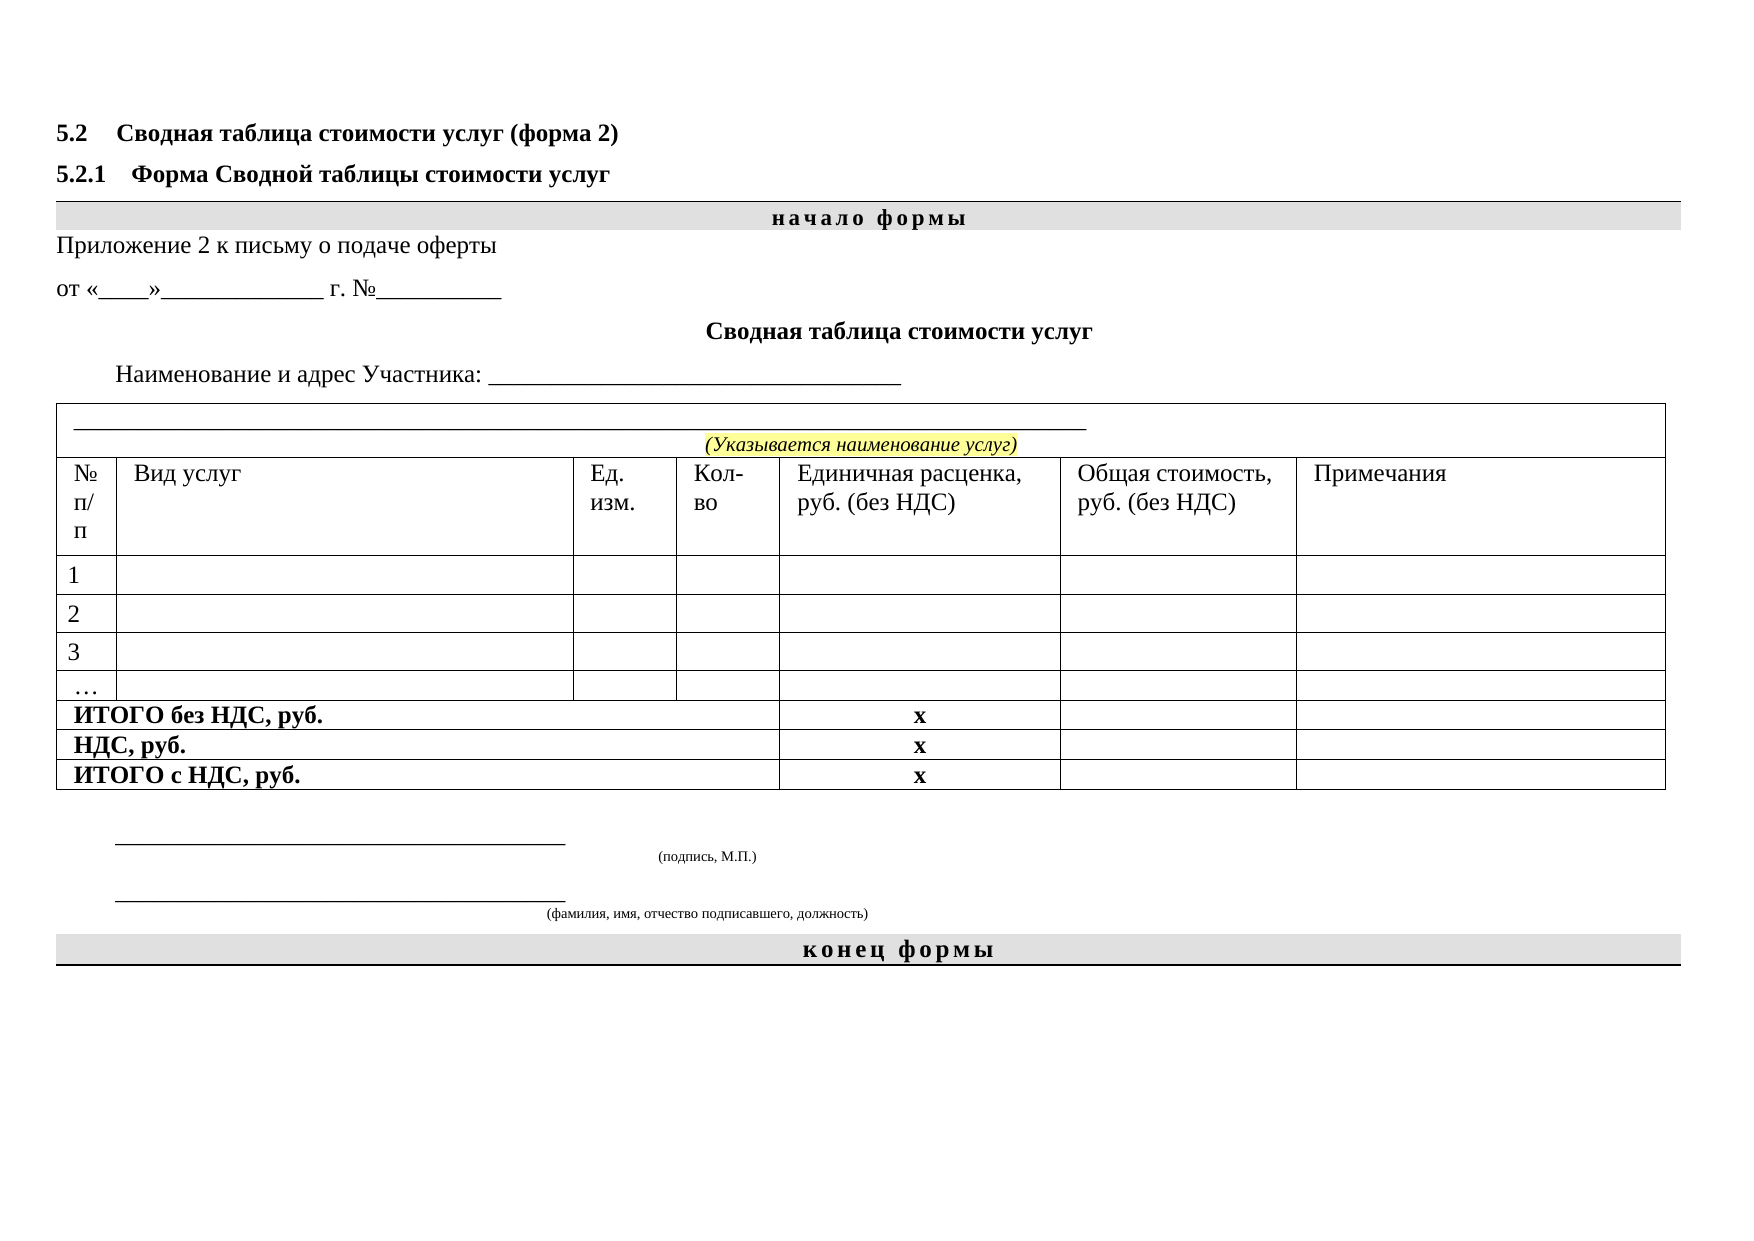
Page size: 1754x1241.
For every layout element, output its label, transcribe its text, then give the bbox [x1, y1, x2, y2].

subtitle Форма Сводной таблицы стоимости услуг [56, 159, 1683, 188]
table_cell [1061, 556, 1296, 593]
table_cell [1297, 671, 1665, 699]
table_cell [1061, 730, 1296, 759]
table_cell [1297, 633, 1665, 670]
table_cell [677, 633, 779, 670]
table_cell [574, 595, 676, 632]
table_cell [1061, 671, 1296, 699]
table_cell 2 [57, 595, 116, 632]
table_cell [1061, 760, 1296, 789]
text от «____»_____________ г. №__________ [56, 273, 1683, 302]
table_cell [1297, 595, 1665, 632]
table_cell х [780, 730, 1060, 759]
text (фамилия, имя, отчество подписавшего, должность) [56, 905, 1299, 934]
table_cell [780, 671, 1060, 699]
table_cell [574, 671, 676, 699]
table_cell [677, 671, 779, 699]
text конец формы [56, 934, 1681, 964]
table_cell [1061, 595, 1296, 632]
table_cell [117, 633, 573, 670]
table_cell [780, 633, 1060, 670]
table_cell ИТОГО с НДС, руб. [57, 760, 779, 789]
table_cell [574, 556, 676, 593]
text Наименование и адрес Участника: _________________________________ [56, 359, 1683, 388]
text ____________________________________ [56, 819, 1683, 847]
text Приложение 2 к письму о подаче оферты [56, 230, 1683, 259]
table_cell № п/п [57, 458, 116, 555]
table_cell [677, 595, 779, 632]
table_cell [117, 671, 573, 699]
table_cell 3 [57, 633, 116, 670]
text (подпись, М.П.) [56, 847, 1299, 876]
table_cell 1 [57, 556, 116, 593]
table_cell [574, 633, 676, 670]
subtitle Сводная таблица стоимости услуг (форма 2) [56, 118, 1683, 147]
table_cell Общая стоимость, руб. (без НДС) [1061, 458, 1296, 555]
table_cell Вид услуг [117, 458, 573, 555]
table_cell [1297, 701, 1665, 729]
text ____________________________________ [56, 876, 1683, 905]
table_cell х [780, 760, 1060, 789]
table_cell [677, 556, 779, 593]
table_cell [780, 556, 1060, 593]
table_cell … [57, 671, 116, 699]
table_cell [1061, 701, 1296, 729]
table_header _________________________________________________________________________________ (Указывается наименование услуг) [57, 404, 1665, 457]
table_cell [1297, 730, 1665, 759]
table_cell [117, 595, 573, 632]
table_cell НДС, руб. [57, 730, 779, 759]
table_cell [117, 556, 573, 593]
table_cell Примечания [1297, 458, 1665, 555]
table_cell Кол-во [677, 458, 779, 555]
table_cell Ед. изм. [574, 458, 676, 555]
table_cell х [780, 701, 1060, 729]
table_cell [1061, 633, 1296, 670]
table_cell [1297, 556, 1665, 593]
table_cell ИТОГО без НДС, руб. [57, 701, 779, 729]
text Сводная таблица стоимости услуг [56, 316, 1683, 345]
table_cell Единичная расценка, руб. (без НДС) [780, 458, 1060, 555]
table_cell [1297, 760, 1665, 789]
text начало формы [56, 202, 1681, 230]
table_cell [780, 595, 1060, 632]
